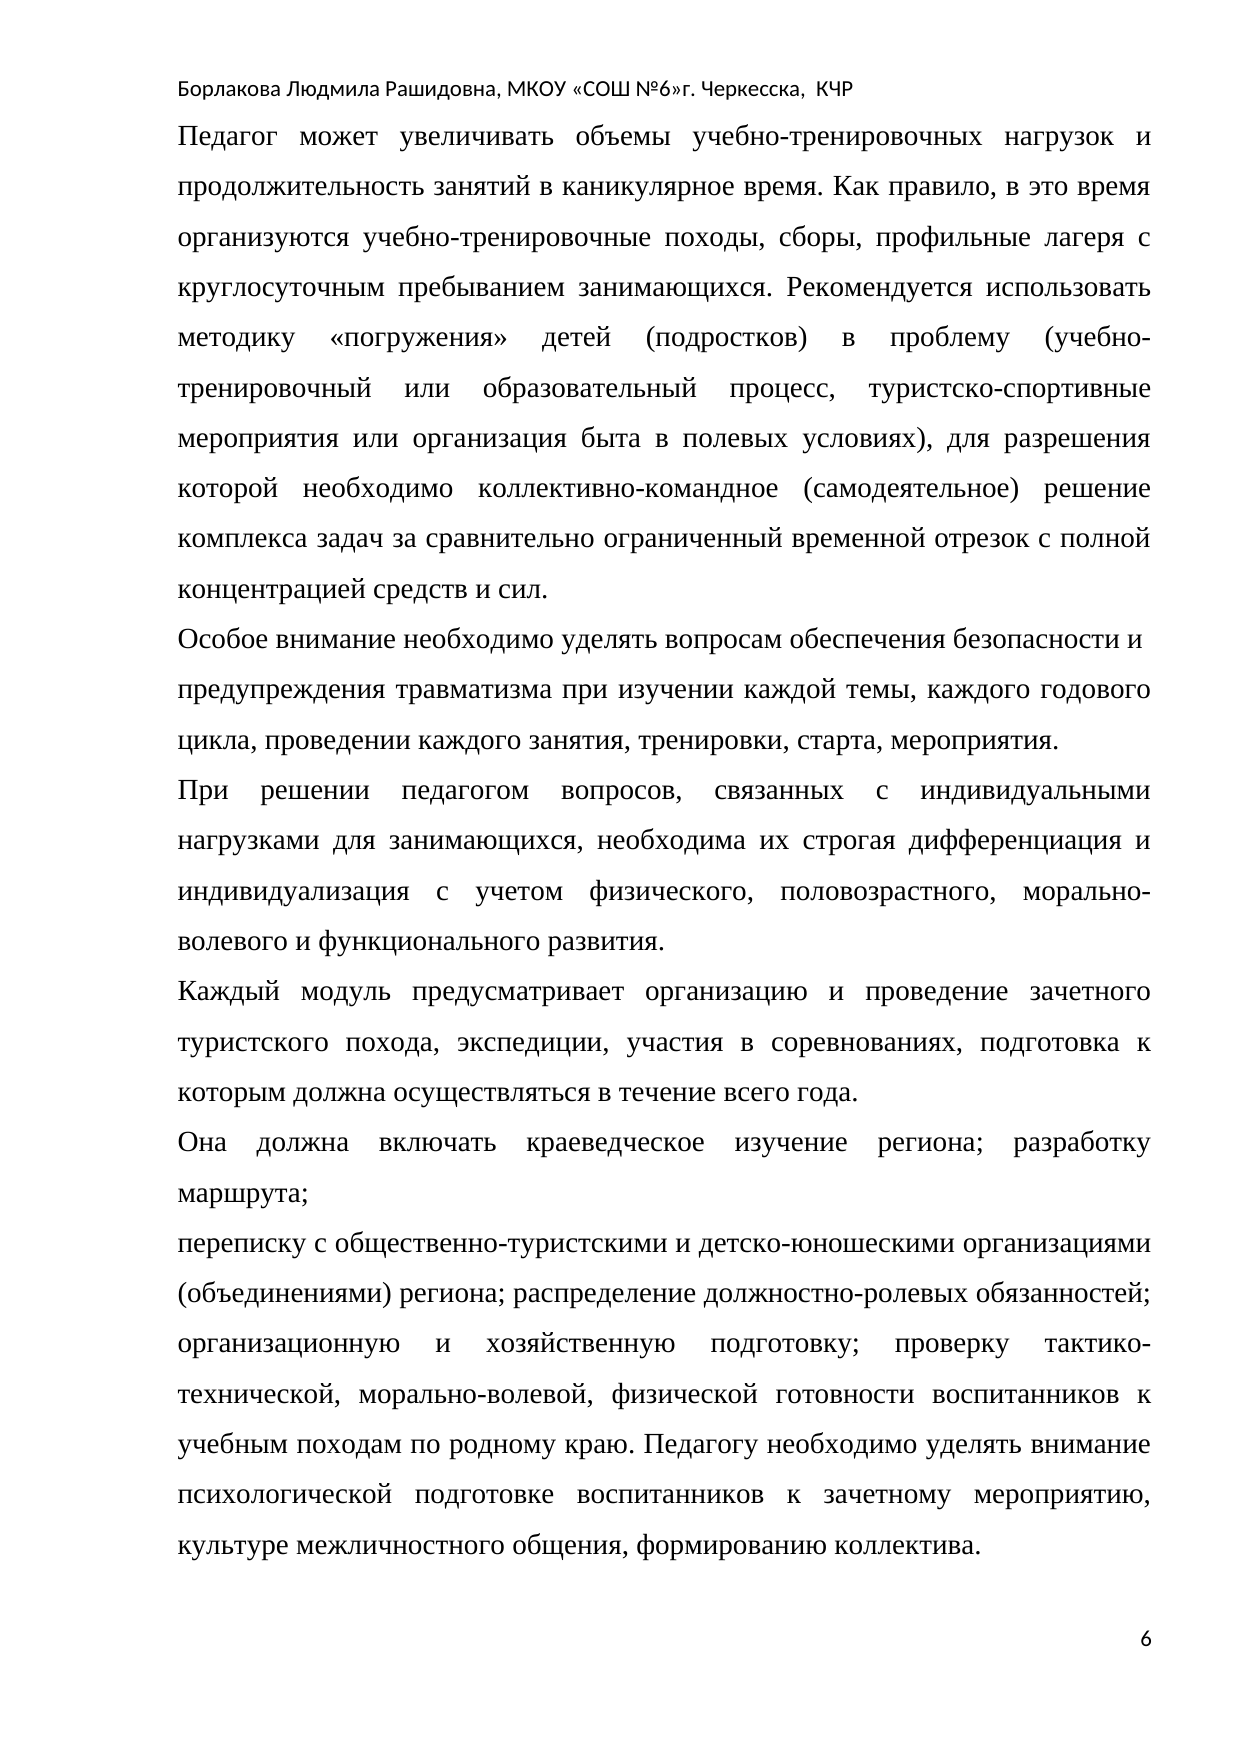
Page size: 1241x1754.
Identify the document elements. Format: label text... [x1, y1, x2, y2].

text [177, 118, 1152, 604]
text переписку с общественно-туристскими и детско-юношескими организациями (объединениями) региона; распределение должностно-ролевых обязанностей; организационную и хозяйственную подготовку; проверку тактико-технической, морально-волевой, физической готовности воспитанников к учебным походам по родному краю. Педагогу необходимо уделять внимание психологической подготовке воспитанников к зачетному мероприятию, культуре межличностного общения, формированию коллектива. [177, 1225, 1152, 1560]
text Каждый модуль предусматривает организацию и проведение зачетного туристского похода, экспедиции, участия в соревнованиях, подготовка к которым должна осуществляться в течение всего года. [177, 973, 1152, 1108]
text Она должна включать краеведческое изучение региона; разработку маршрута; [177, 1124, 1152, 1208]
text предупреждения травматизма при изучении каждой темы, каждого годового цикла, проведении каждого занятия, тренировки, старта, мероприятия. [177, 672, 1152, 755]
text При решении педагогом вопросов, связанных с индивидуальными нагрузками для занимающихся, необходима их строгая дифференциация и индивидуализация с учетом физического, половозрастного, морально-волевого и функционального развития. [177, 772, 1152, 957]
text Особое внимание необходимо уделять вопросам обеспечения безопасности и [177, 621, 1152, 655]
